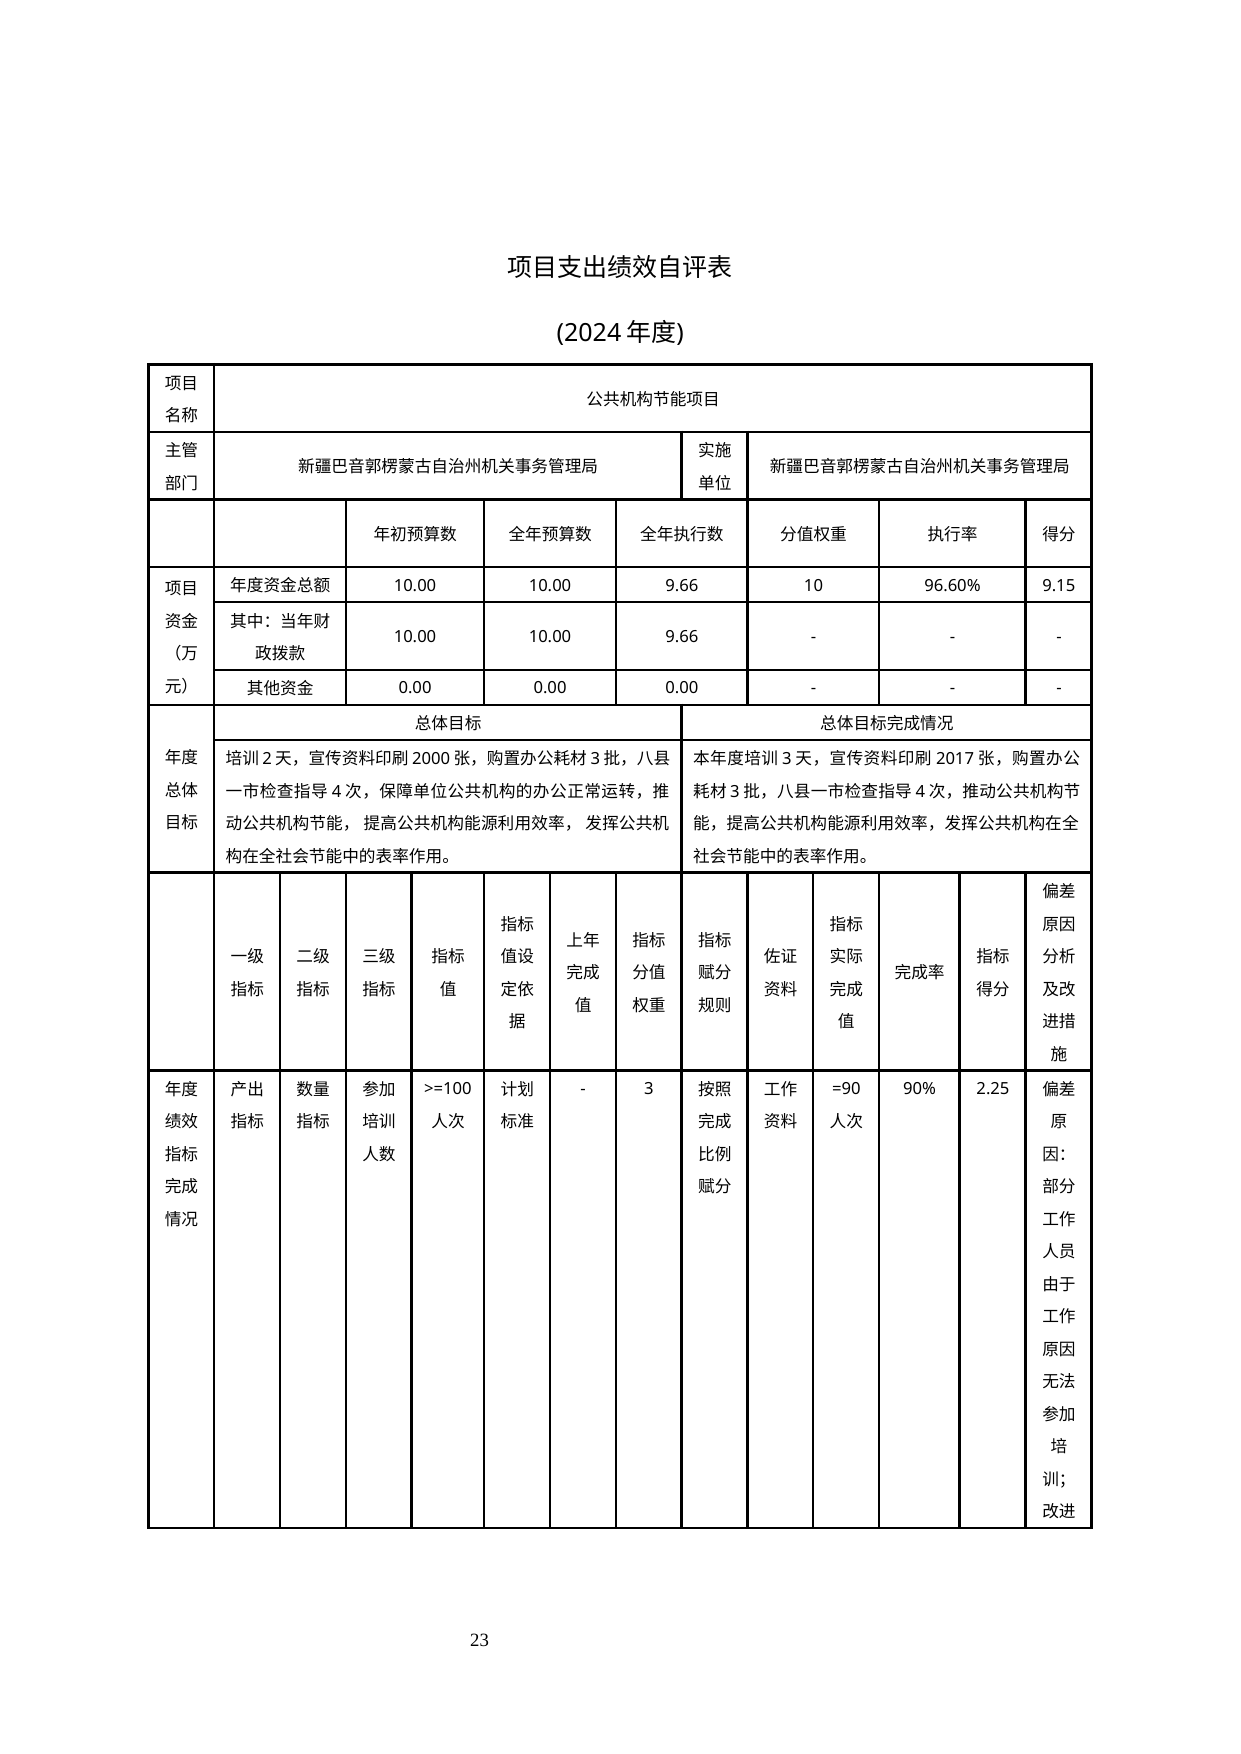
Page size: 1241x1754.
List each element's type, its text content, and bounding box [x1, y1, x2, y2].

table_cell 9.15 [1027, 568, 1090, 601]
table_cell 数量指标 [281, 1072, 345, 1526]
table_cell 培训2天，宣传资料印刷2000张，购置办公耗材3批，八县一市检查指导4次，保障单位公共机构的办公正常运转，推动公共机构节能， 提高公共机构能源利用效率， 发挥公共机构在全社会节能中的表率作用。 [215, 741, 680, 871]
table_cell 0.00 [485, 671, 615, 703]
table_cell >=100人次 [413, 1072, 483, 1526]
table_cell 新疆巴音郭楞蒙古自治州机关事务管理局 [215, 433, 680, 498]
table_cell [1027, 1072, 1090, 1526]
table_cell 工作资料 [749, 1072, 812, 1526]
table_cell - [749, 603, 878, 668]
table_cell 上年完成值 [551, 874, 615, 1069]
table_cell 项目名称 [150, 366, 213, 431]
table_cell 0.00 [347, 671, 483, 703]
table_cell 全年预算数 [485, 501, 615, 566]
table_cell 项目资金 （万元） [150, 568, 213, 703]
table_cell 一级指标 [215, 874, 279, 1069]
table_cell 3 [617, 1072, 680, 1526]
table_cell 分值权重 [749, 501, 878, 566]
table_cell 指标得分 [961, 874, 1024, 1069]
table_cell 年初预算数 [347, 501, 483, 566]
table_cell 年度资金总额 [215, 568, 345, 601]
table_cell 0.00 [617, 671, 746, 703]
table_cell - [551, 1072, 615, 1526]
table_header 项目支出绩效自评表 [148, 233, 1092, 298]
table_cell [150, 874, 213, 1069]
table_cell 总体目标完成情况 [683, 706, 1090, 739]
table_cell 执行率 [880, 501, 1024, 566]
table_cell 计划标准 [485, 1072, 549, 1526]
table_cell - [880, 671, 1024, 703]
table_cell 新疆巴音郭楞蒙古自治州机关事务管理局 [749, 433, 1090, 498]
table_cell - [880, 603, 1024, 668]
table_cell 10.00 [347, 603, 483, 668]
table_cell 其他资金 [215, 671, 345, 703]
table_cell - [1027, 671, 1090, 703]
table_cell 全年执行数 [617, 501, 746, 566]
table_cell 10.00 [485, 603, 615, 668]
table_cell 本年度培训3天，宣传资料印刷2017张，购置办公耗材3批，八县一市检查指导4次，推动公共机构节能，提高公共机构能源利用效率，发挥公共机构在全社会节能中的表率作用。 [683, 741, 1090, 871]
table_cell - [749, 671, 878, 703]
table_cell 得分 [1027, 501, 1090, 566]
table_cell 完成率 [880, 874, 958, 1069]
table_cell =90人次 [814, 1072, 878, 1526]
table_cell 二级指标 [281, 874, 345, 1069]
table_cell 9.66 [617, 603, 746, 668]
table_cell 公共机构节能项目 [215, 366, 1090, 431]
table_cell 年度总体目标 [150, 706, 213, 871]
table_cell 其中：当年财政拨款 [215, 603, 345, 668]
table_cell - [1027, 603, 1090, 668]
table_cell 总体目标 [215, 706, 680, 739]
table_cell 三级指标 [347, 874, 410, 1069]
table_cell 10.00 [347, 568, 483, 601]
table_cell [215, 501, 345, 566]
table_cell [150, 501, 213, 566]
table_cell 主管部门 [150, 433, 213, 498]
table_cell 指标值设定依据 [485, 874, 549, 1069]
table_cell 指标分值权重 [617, 874, 680, 1069]
table_cell 9.66 [617, 568, 746, 601]
table_cell 90% [880, 1072, 958, 1526]
table_cell 佐证资料 [749, 874, 812, 1069]
table_cell (2024年度) [148, 298, 1092, 363]
table_cell 10 [749, 568, 878, 601]
table_cell 10.00 [485, 568, 615, 601]
table_cell 年度绩效指标完成情况 [150, 1072, 213, 1526]
table_cell 产出指标 [215, 1072, 279, 1526]
table_cell 2.25 [961, 1072, 1024, 1526]
table_cell 96.60% [880, 568, 1024, 601]
table_cell 指标实际完成值 [814, 874, 878, 1069]
table_cell 按照完成比例赋分 [683, 1072, 746, 1526]
table_cell 指标赋分规则 [683, 874, 746, 1069]
table_cell 参加培训人数 [347, 1072, 410, 1526]
table_cell 实施单位 [683, 433, 746, 498]
table_cell 偏差原因分析及改进措施 [1027, 874, 1090, 1069]
table_cell 指标值 [413, 874, 483, 1069]
